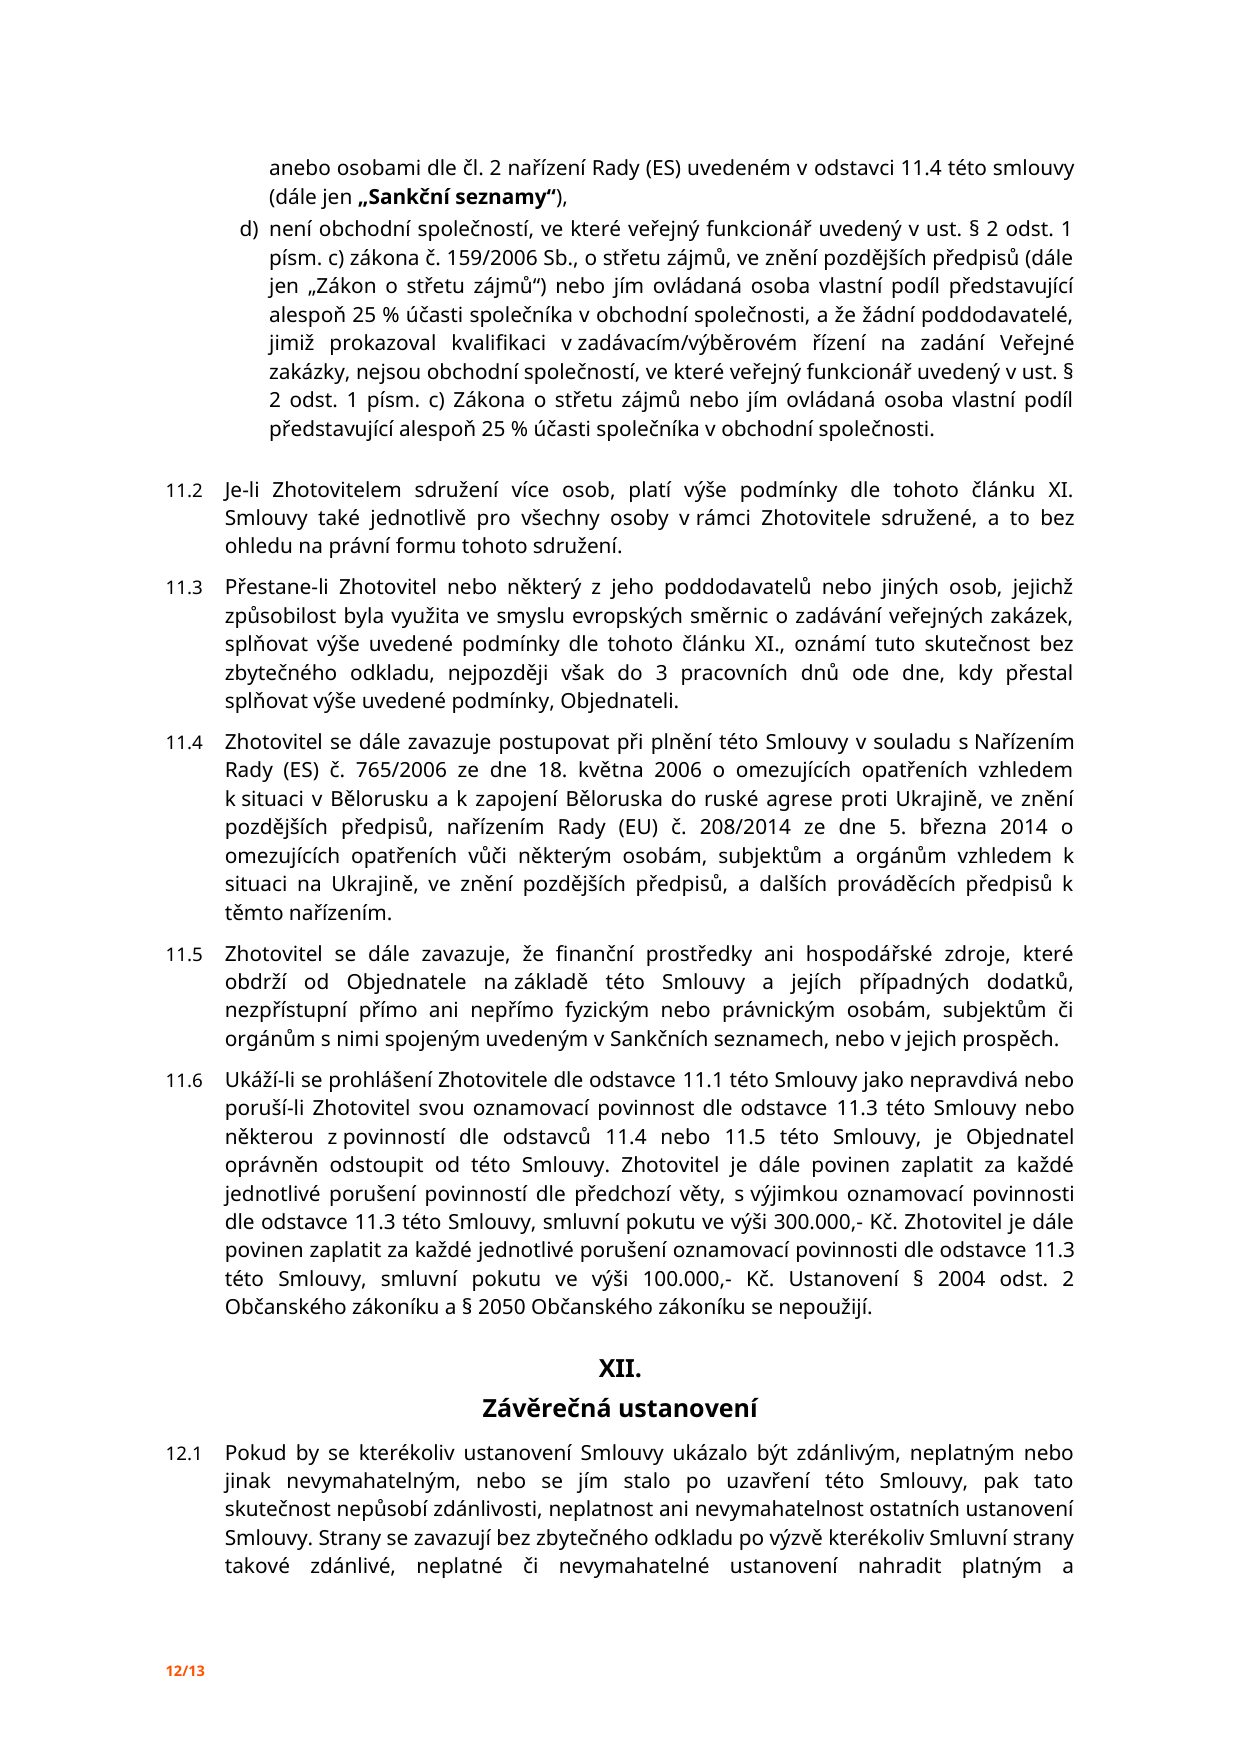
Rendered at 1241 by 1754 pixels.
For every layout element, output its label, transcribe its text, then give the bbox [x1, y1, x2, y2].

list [165, 1438, 1075, 1580]
list Zhotovitel se dále zavazuje, že finanční prostředky ani hospodářské zdroje, které obdrží od Objednatele na základě této Smlouvy a jejích případných dodatků, nezpřístupní přímo ani nepřímo fyzickým nebo právnickým osobám, subjektům či orgánům s nimi spojeným uvedeným v Sankčních seznamech, nebo v jejich prospěch. [165, 939, 1075, 1052]
list není obchodní společností, ve které veřejný funkcionář uvedený v ust. § 2 odst. 1 písm. c) zákona č. 159/2006 Sb., o střetu zájmů, ve znění pozdějších předpisů (dále jen „Zákon o střetu zájmů“) nebo jím ovládaná osoba vlastní podíl představující alespoň 25 % účasti společníka v obchodní společnosti, a že žádní poddodavatelé, jimiž prokazoval kvalifikaci v zadávacím/výběrovém řízení na zadání Veřejné zakázky, nejsou obchodní společností, ve které veřejný funkcionář uvedený v ust. § 2 odst. 1 písm. c) Zákona o střetu zájmů nebo jím ovládaná osoba vlastní podíl představující alespoň 25 % účasti společníka v obchodní společnosti. [239, 214, 1075, 442]
list Je-li Zhotovitelem sdružení více osob, platí výše podmínky dle tohoto článku XI. Smlouvy také jednotlivě pro všechny osoby v rámci Zhotovitele sdružené, a to bez ohledu na právní formu tohoto sdružení. [165, 475, 1075, 560]
text XII. Závěrečná ustanovení [165, 1346, 1075, 1425]
list Zhotovitel se dále zavazuje postupovat při plnění této Smlouvy v souladu s Nařízením Rady (ES) č. 765/2006 ze dne 18. května 2006 o omezujících opatřeních vzhledem k situaci v Bělorusku a k zapojení Běloruska do ruské agrese proti Ukrajině, ve znění pozdějších předpisů, nařízením Rady (EU) č. 208/2014 ze dne 5. března 2014 o omezujících opatřeních vůči některým osobám, subjektům a orgánům vzhledem k situaci na Ukrajině, ve znění pozdějších předpisů, a dalších prováděcích předpisů k těmto nařízením. [165, 727, 1075, 926]
list Ukáží-li se prohlášení Zhotovitele dle odstavce 11.1 této Smlouvy jako nepravdivá nebo poruší-li Zhotovitel svou oznamovací povinnost dle odstavce 11.3 této Smlouvy nebo některou z povinností dle odstavců 11.4 nebo 11.5 této Smlouvy, je Objednatel oprávněn odstoupit od této Smlouvy. Zhotovitel je dále povinen zaplatit za každé jednotlivé porušení povinností dle předchozí věty, s výjimkou oznamovací povinnosti dle odstavce 11.3 této Smlouvy, smluvní pokutu ve výši 300.000,- Kč. Zhotovitel je dále povinen zaplatit za každé jednotlivé porušení oznamovací povinnosti dle odstavce 11.3 této Smlouvy, smluvní pokutu ve výši 100.000,- Kč. Ustanovení § 2004 odst. 2 Občanského zákoníku a § 2050 Občanského zákoníku se nepoužijí. [165, 1065, 1075, 1321]
list Přestane-li Zhotovitel nebo některý z jeho poddodavatelů nebo jiných osob, jejichž způsobilost byla využita ve smyslu evropských směrnic o zadávání veřejných zakázek, splňovat výše uvedené podmínky dle tohoto článku XI., oznámí tuto skutečnost bez zbytečného odkladu, nejpozději však do 3 pracovních dnů ode dne, kdy přestal splňovat výše uvedené podmínky, Objednateli. [165, 572, 1075, 715]
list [239, 153, 1075, 210]
